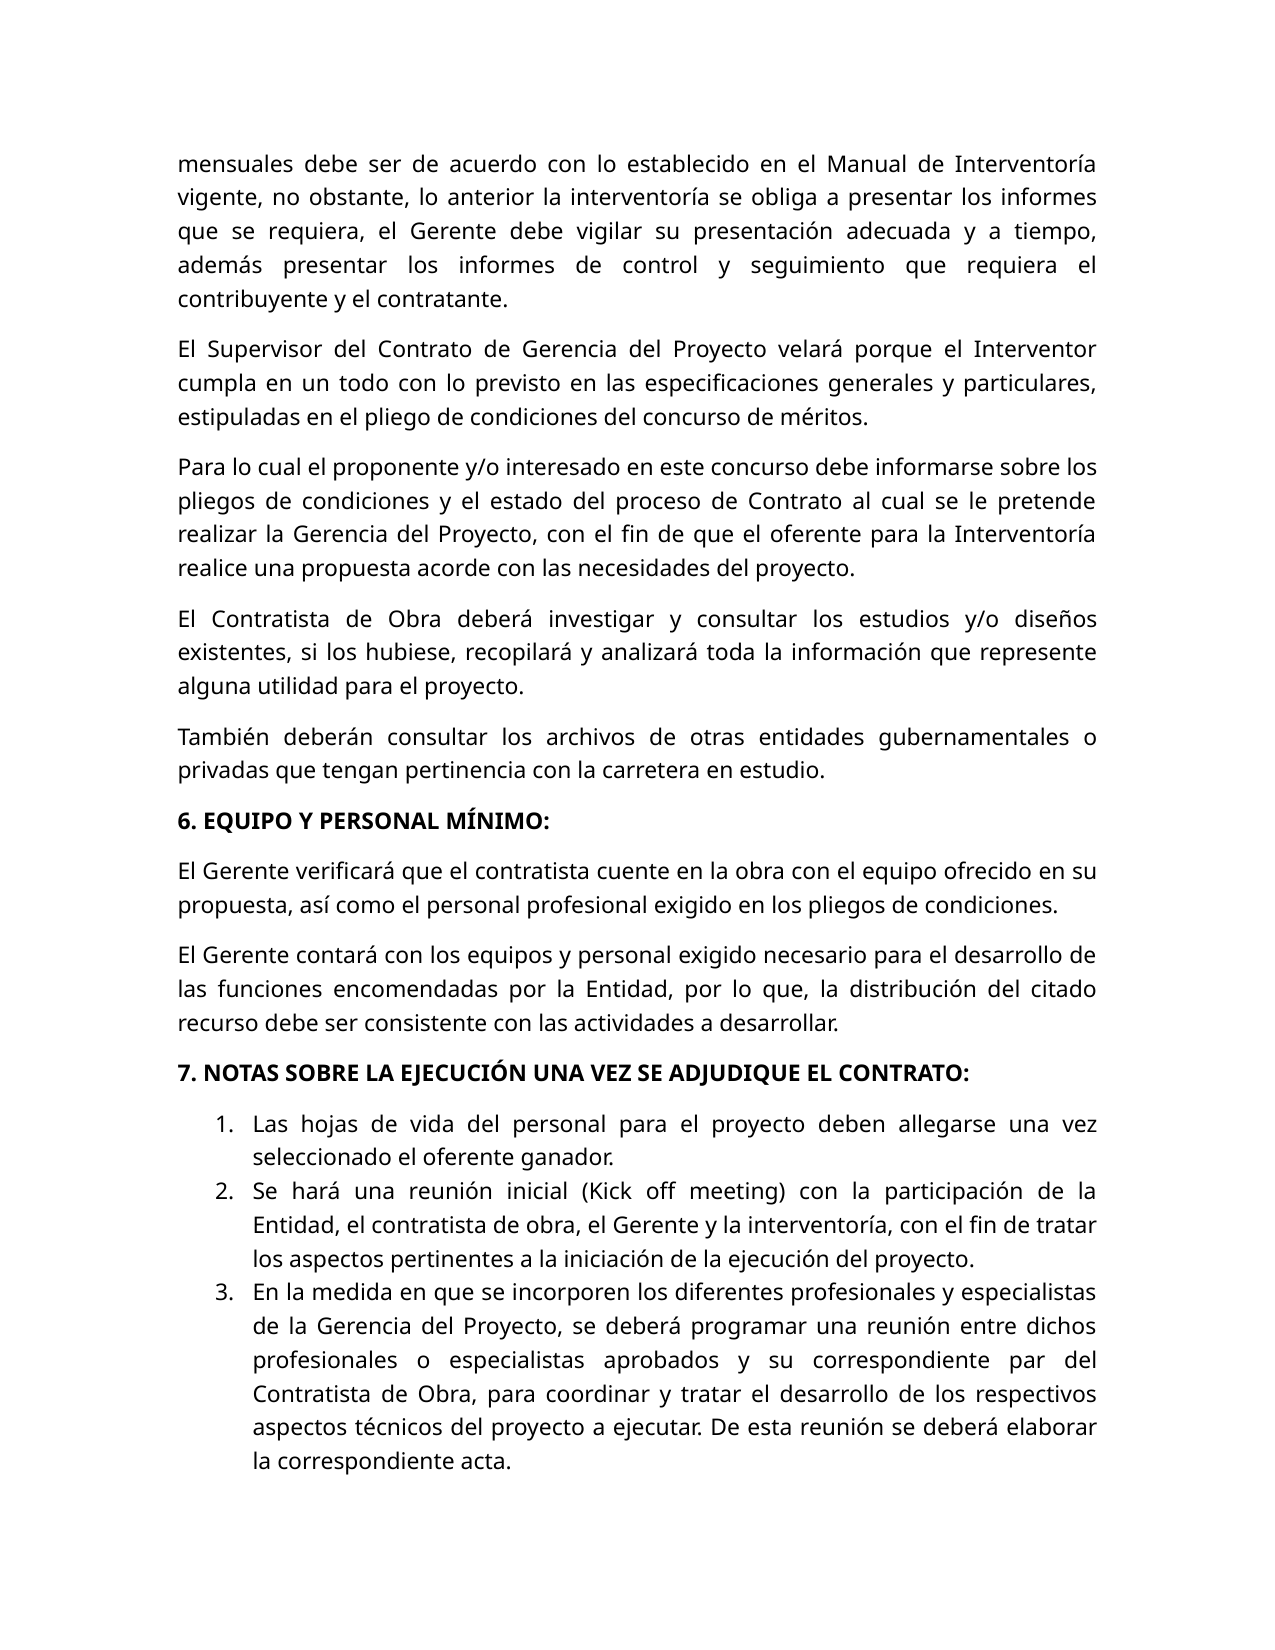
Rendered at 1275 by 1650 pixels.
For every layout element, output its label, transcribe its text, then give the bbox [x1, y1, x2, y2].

text 7. NOTAS SOBRE LA EJECUCIÓN UNA VEZ SE ADJUDIQUE EL CONTRATO: [177, 1057, 1098, 1088]
text Para lo cual el proponente y/o interesado en este concurso debe informarse sobre los pliegos de condiciones y el estado del proceso de Contrato al cual se le pretende realizar la Gerencia del Proyecto, con el fin de que el oferente para la Interventoría realice una propuesta acorde con las necesidades del proyecto. [177, 451, 1098, 583]
text El Supervisor del Contrato de Gerencia del Proyecto velará porque el Interventor cumpla en un todo con lo previsto en las especificaciones generales y particulares, estipuladas en el pliego de condiciones del concurso de méritos. [177, 333, 1098, 432]
text También deberán consultar los archivos de otras entidades gubernamentales o privadas que tengan pertinencia con la carretera en estudio. [177, 721, 1098, 786]
text El Gerente contará con los equipos y personal exigido necesario para el desarrollo de las funciones encomendadas por la Entidad, por lo que, la distribución del citado recurso debe ser consistente con las actividades a desarrollar. [177, 939, 1098, 1038]
text El Contratista de Obra deberá investigar y consultar los estudios y/o diseños existentes, si los hubiese, recopilará y analizará toda la información que represente alguna utilidad para el proyecto. [177, 603, 1098, 701]
list Se hará una reunión inicial (Kick off meeting) con la participación de la Entidad, el contratista de obra, el Gerente y la interventoría, con el fin de tratar los aspectos pertinentes a la iniciación de la ejecución del proyecto. [215, 1175, 1098, 1274]
list Las hojas de vida del personal para el proyecto deben allegarse una vez seleccionado el oferente ganador. [215, 1108, 1098, 1173]
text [177, 148, 1098, 314]
text 6. EQUIPO Y PERSONAL MÍNIMO: [177, 805, 1098, 836]
text El Gerente verificará que el contratista cuente en la obra con el equipo ofrecido en su propuesta, así como el personal profesional exigido en los pliegos de condiciones. [177, 855, 1098, 920]
list En la medida en que se incorporen los diferentes profesionales y especialistas de la Gerencia del Proyecto, se deberá programar una reunión entre dichos profesionales o especialistas aprobados y su correspondiente par del Contratista de Obra, para coordinar y tratar el desarrollo de los respectivos aspectos técnicos del proyecto a ejecutar. De esta reunión se deberá elaborar la correspondiente acta. [215, 1276, 1098, 1476]
